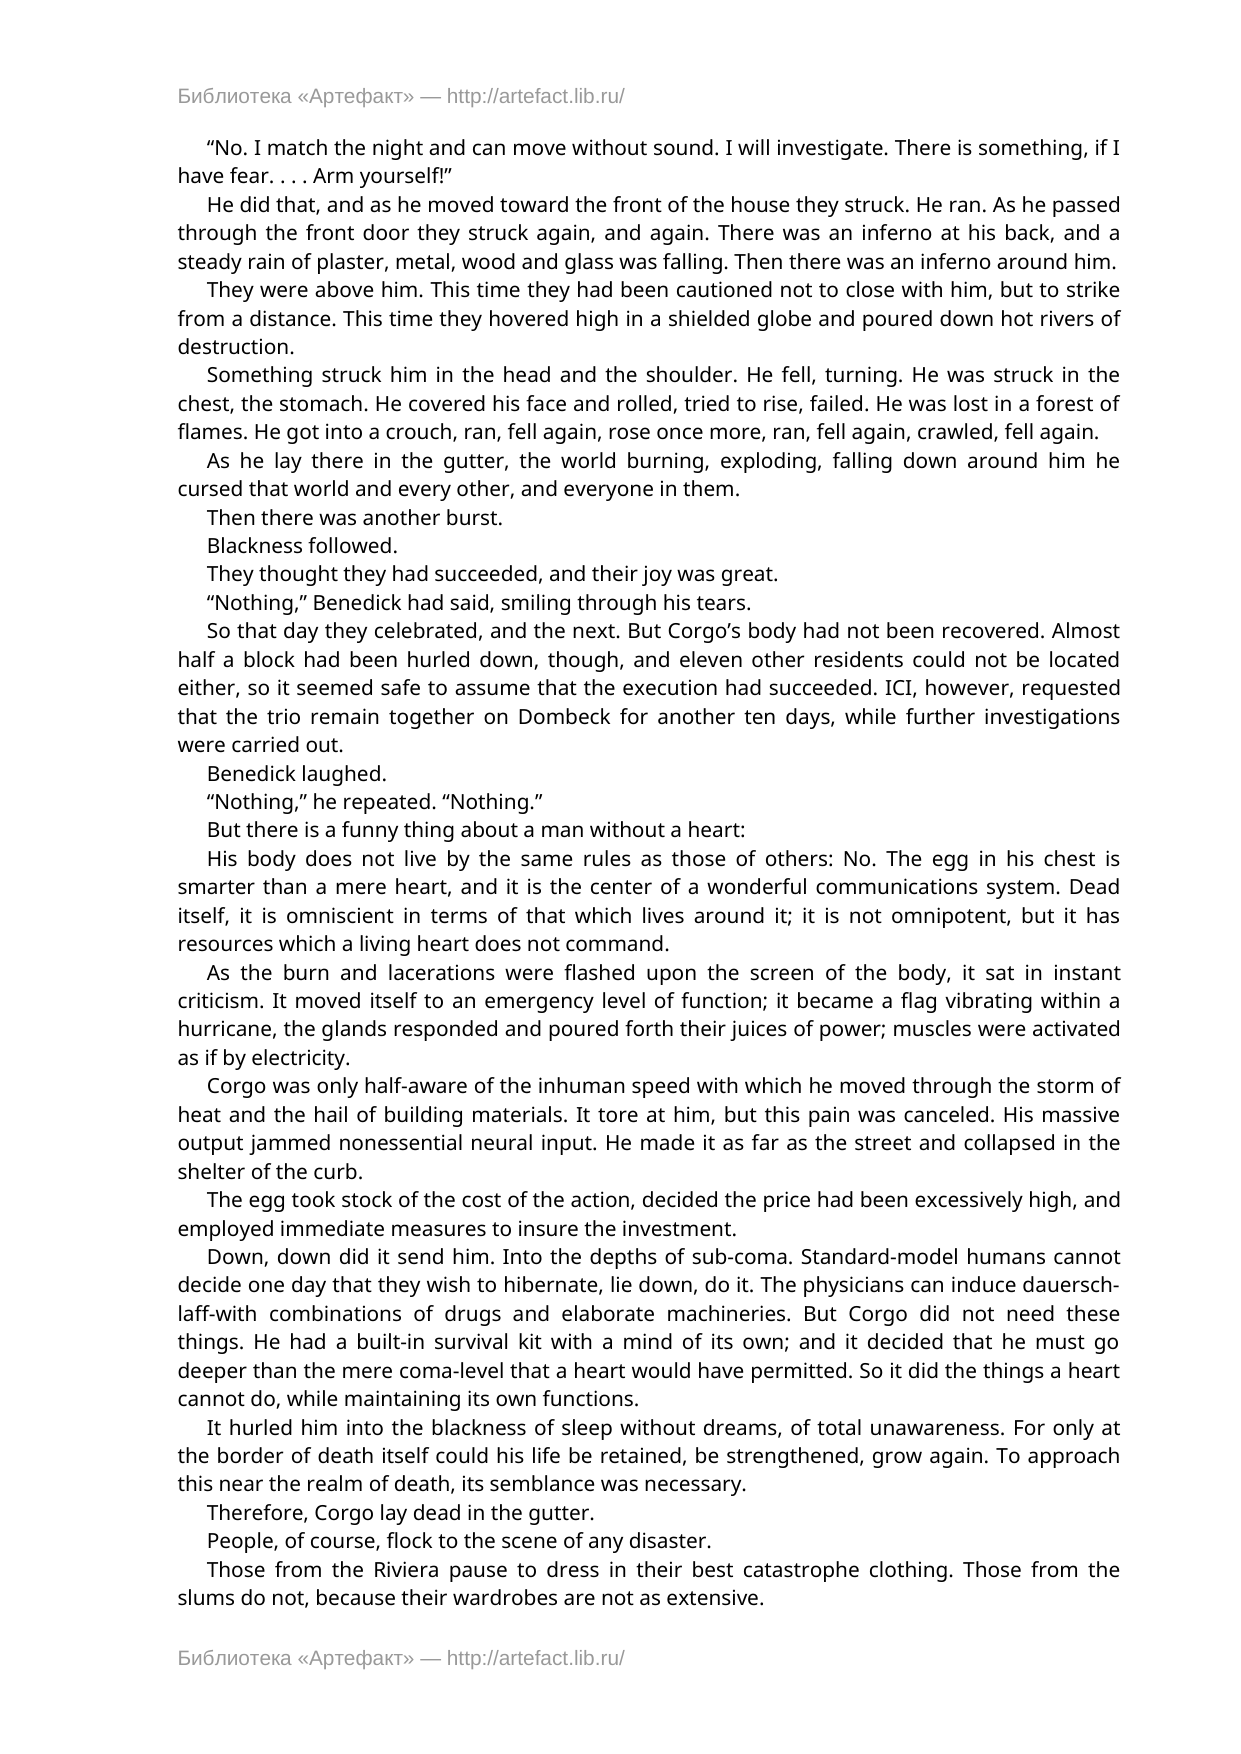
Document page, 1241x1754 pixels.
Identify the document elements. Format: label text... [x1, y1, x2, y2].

text The egg took stock of the cost of the action, decided the price had been excessively high, and employed immediate measures to insure the investment. [177, 1185, 1122, 1242]
text They were above him. This time they had been cautioned not to close with him, but to strike from a distance. This time they hovered high in a shielded globe and poured down hot rivers of destruction. [177, 275, 1122, 361]
text But there is a funny thing about a man without a heart: [177, 816, 1122, 844]
text As he lay there in the gutter, the world burning, exploding, falling down around him he cursed that world and every other, and everyone in them. [177, 446, 1122, 503]
text “No. I match the night and can move without sound. I will investigate. There is something, if I have fear. . . . Arm yourself!” [177, 133, 1122, 190]
text Then there was another burst. [177, 503, 1122, 531]
text As the burn and lacerations were flashed upon the screen of the body, it sat in instant criticism. It moved itself to an emergency level of function; it became a flag vibrating within a hurricane, the glands responded and poured forth their juices of power; muscles were activated as if by electricity. [177, 958, 1122, 1071]
text They thought they had succeeded, and their joy was great. [177, 559, 1122, 588]
text Something struck him in the head and the shoulder. He fell, turning. He was struck in the chest, the stomach. He covered his face and rolled, tried to rise, failed. He was lost in a forest of flames. He got into a crouch, ran, fell again, rose once more, ran, fell again, crawled, fell again. [177, 361, 1122, 446]
text It hurled him into the blackness of sleep without dreams, of total unawareness. For only at the border of death itself could his life be retained, be strengthened, grow again. To approach this near the realm of death, its semblance was necessary. [177, 1413, 1122, 1498]
text Benedick laughed. [177, 759, 1122, 787]
text Blackness followed. [177, 531, 1122, 559]
text “Nothing,” he repeated. “Nothing.” [177, 787, 1122, 816]
text “Nothing,” Benedick had said, smiling through his tears. [177, 588, 1122, 616]
text His body does not live by the same rules as those of others: No. The egg in his chest is smarter than a mere heart, and it is the center of a wonderful communications system. Dead itself, it is omniscient in terms of that which lives around it; it is not omnipotent, but it has resources which a living heart does not command. [177, 844, 1122, 958]
text Therefore, Corgo lay dead in the gutter. [177, 1498, 1122, 1526]
text Down, down did it send him. Into the depths of sub-coma. Standard-model humans cannot decide one day that they wish to hibernate, lie down, do it. The physicians can induce dauersch-laff-with combinations of drugs and elaborate machineries. But Corgo did not need these things. He had a built-in survival kit with a mind of its own; and it decided that he must go deeper than the mere coma-level that a heart would have permitted. So it did the things a heart cannot do, while maintaining its own functions. [177, 1242, 1122, 1413]
text Corgo was only half-aware of the inhuman speed with which he moved through the storm of heat and the hail of building materials. It tore at him, but this pain was canceled. His massive output jammed nonessential neural input. He made it as far as the street and collapsed in the shelter of the curb. [177, 1071, 1122, 1185]
text Those from the Riviera pause to dress in their best catastrophe clothing. Those from the slums do not, because their wardrobes are not as extensive. [177, 1555, 1122, 1612]
text So that day they celebrated, and the next. But Corgo’s body had not been recovered. Almost half a block had been hurled down, though, and eleven other residents could not be located either, so it seemed safe to assume that the execution had succeeded. ICI, however, requested that the trio remain together on Dombeck for another ten days, while further investigations were carried out. [177, 616, 1122, 759]
text He did that, and as he moved toward the front of the house they struck. He ran. As he passed through the front door they struck again, and again. There was an inferno at his back, and a steady rain of plaster, metal, wood and glass was falling. Then there was an inferno around him. [177, 190, 1122, 275]
text People, of course, flock to the scene of any disaster. [177, 1526, 1122, 1555]
